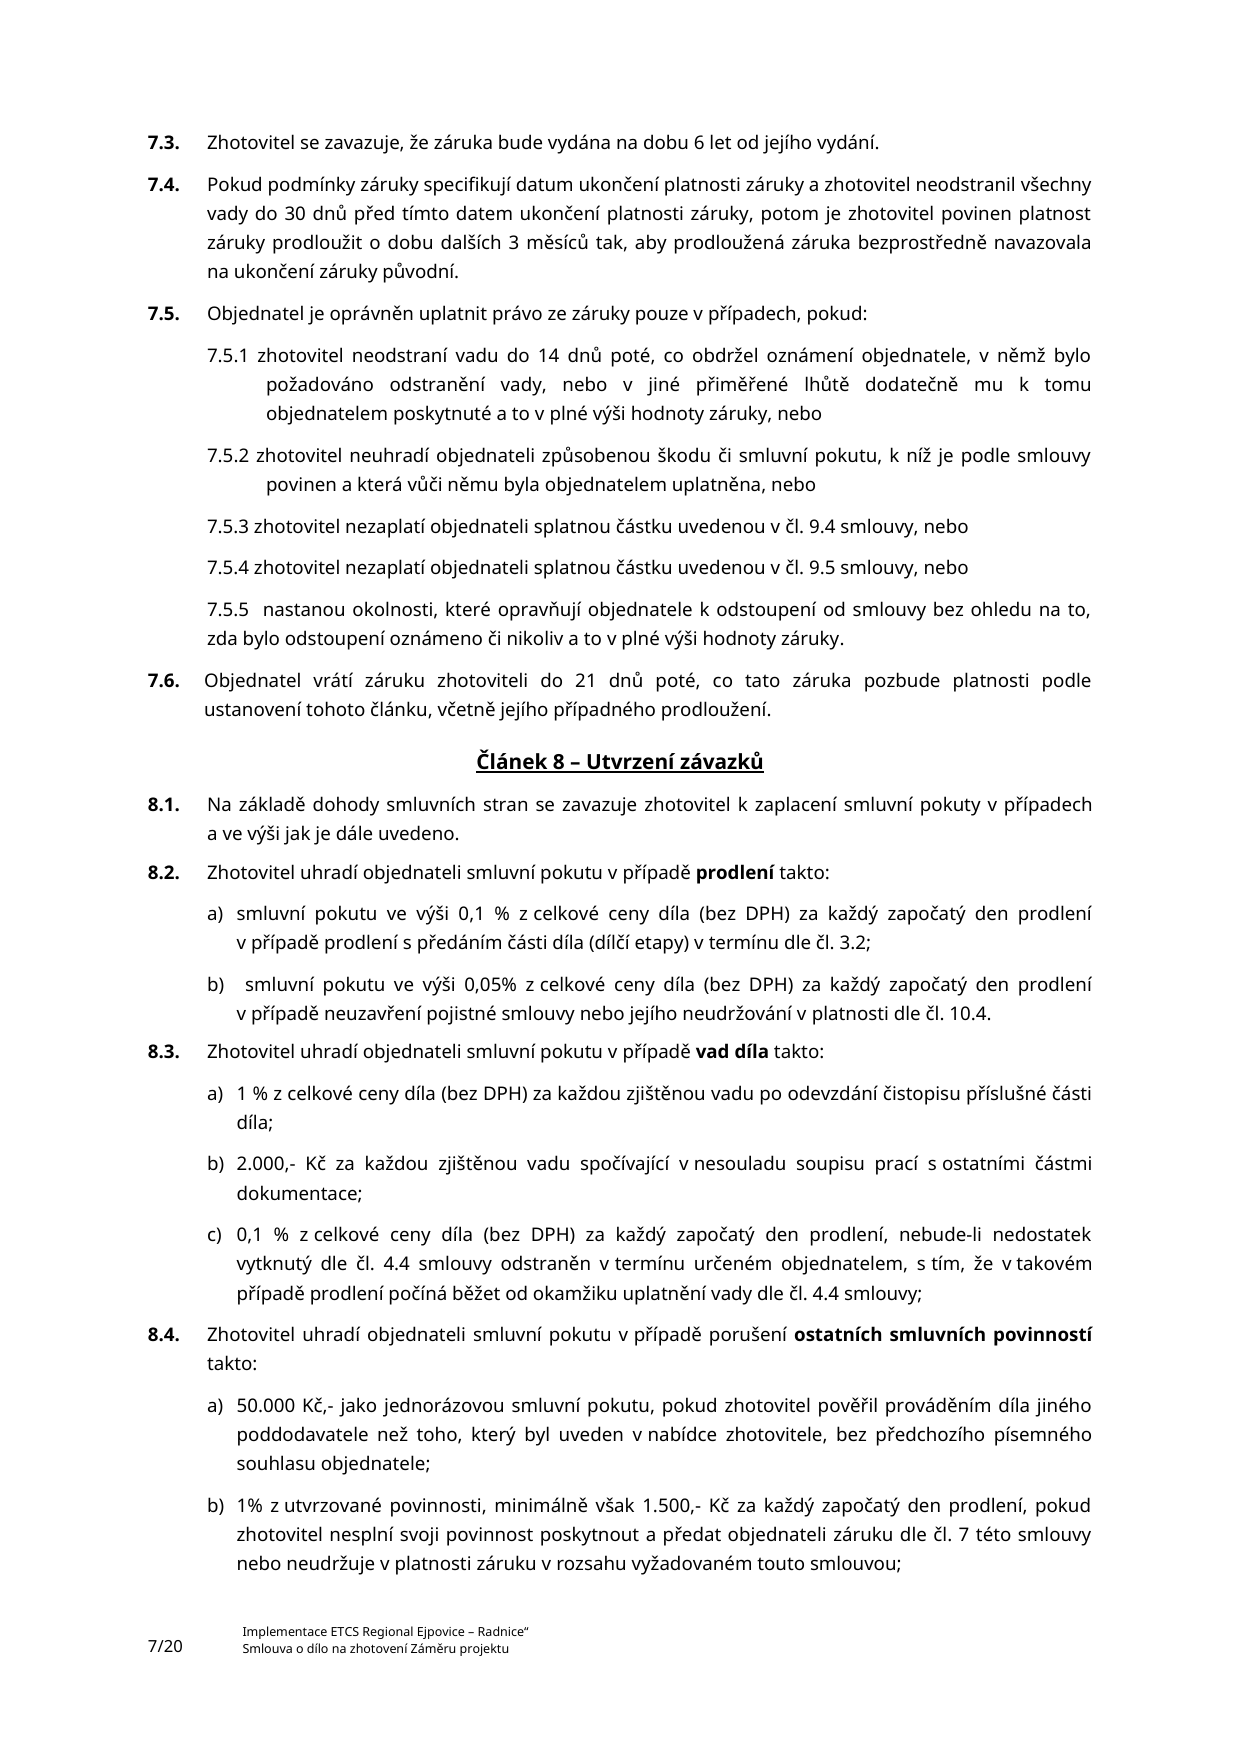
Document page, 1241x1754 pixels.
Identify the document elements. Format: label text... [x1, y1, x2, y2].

text 7.5.3 zhotovitel nezaplatí objednateli splatnou částku uvedenou v čl. 9.4 smlouvy, nebo [148, 510, 1092, 539]
text c) 0,1 % z celkové ceny díla (bez DPH) za každý započatý den prodlení, nebude-li nedostatek vytknutý dle čl. 4.4 smlouvy odstraněn v termínu určeném objednatelem, s tím, že v takovém případě prodlení počíná běžet od okamžiku uplatnění vady dle čl. 4.4 smlouvy; [207, 1218, 1092, 1306]
text 7.5.4 zhotovitel nezaplatí objednateli splatnou částku uvedenou v čl. 9.5 smlouvy, nebo [148, 551, 1092, 581]
text 7.4. Pokud podmínky záruky specifikují datum ukončení platnosti záruky a zhotovitel neodstranil všechny vady do 30 dnů před tímto datem ukončení platnosti záruky, potom je zhotovitel povinen platnost záruky prodloužit o dobu dalších 3 měsíců tak, aby prodloužená záruka bezprostředně navazovala na ukončení záruky původní. [148, 168, 1092, 285]
text 7.6. Objednatel vrátí záruku zhotoviteli do 21 dnů poté, co tato záruka pozbude platnosti podle ustanovení tohoto článku, včetně jejího případného prodloužení. [148, 664, 1092, 722]
text 7.5. Objednatel je oprávněn uplatnit právo ze záruky pouze v případech, pokud: [148, 297, 1092, 326]
subtitle 8.3. Zhotovitel uhradí objednateli smluvní pokutu v případě vad díla takto: [148, 1039, 1092, 1064]
text a) 50.000 Kč,- jako jednorázovou smluvní pokutu, pokud zhotovitel pověřil prováděním díla jiného poddodavatele než toho, který byl uveden v nabídce zhotovitele, bez předchozího písemného souhlasu objednatele; [207, 1389, 1092, 1477]
subtitle Článek 8 – Utvrzení závazků [148, 747, 1092, 776]
text 7.5.2 zhotovitel neuhradí objednateli způsobenou škodu či smluvní pokutu, k níž je podle smlouvy povinen a která vůči němu byla objednatelem uplatněna, nebo [207, 439, 1092, 497]
text b) 2.000,- Kč za každou zjištěnou vadu spočívající v nesouladu soupisu prací s ostatními částmi dokumentace; [207, 1147, 1092, 1206]
text b) smluvní pokutu ve výši 0,05% z celkové ceny díla (bez DPH) za každý započatý den prodlení v případě neuzavření pojistné smlouvy nebo jejího neudržování v platnosti dle čl. 10.4. [207, 968, 1092, 1026]
subtitle 8.4. Zhotovitel uhradí objednateli smluvní pokutu v případě porušení ostatních smluvních povinností takto: [148, 1318, 1092, 1377]
text b) 1% z utvrzované povinnosti, minimálně však 1.500,- Kč za každý započatý den prodlení, pokud zhotovitel nesplní svoji povinnost poskytnout a předat objednateli záruku dle čl. 7 této smlouvy nebo neudržuje v platnosti záruku v rozsahu vyžadovaném touto smlouvou; [207, 1489, 1092, 1577]
text 7.3. Zhotovitel se zavazuje, že záruka bude vydána na dobu 6 let od jejího vydání. [148, 126, 1092, 156]
text 7.5.5 nastanou okolnosti, které opravňují objednatele k odstoupení od smlouvy bez ohledu na to, zda bylo odstoupení oznámeno či nikoliv a to v plné výši hodnoty záruky. [74, 593, 1092, 651]
text a) 1 % z celkové ceny díla (bez DPH) za každou zjištěnou vadu po odevzdání čistopisu příslušné části díla; [207, 1077, 1092, 1135]
text 8.1. Na základě dohody smluvních stran se zavazuje zhotovitel k zaplacení smluvní pokuty v případech a ve výši jak je dále uvedeno. [148, 788, 1092, 846]
subtitle 8.2. Zhotovitel uhradí objednateli smluvní pokutu v případě prodlení takto: [148, 859, 1092, 884]
text a) smluvní pokutu ve výši 0,1 % z celkové ceny díla (bez DPH) za každý započatý den prodlení v případě prodlení s předáním části díla (dílčí etapy) v termínu dle čl. 3.2; [207, 897, 1092, 955]
text 7.5.1 zhotovitel neodstraní vadu do 14 dnů poté, co obdržel oznámení objednatele, v němž bylo požadováno odstranění vady, nebo v jiné přiměřené lhůtě dodatečně mu k tomu objednatelem poskytnuté a to v plné výši hodnoty záruky, nebo [207, 339, 1092, 426]
